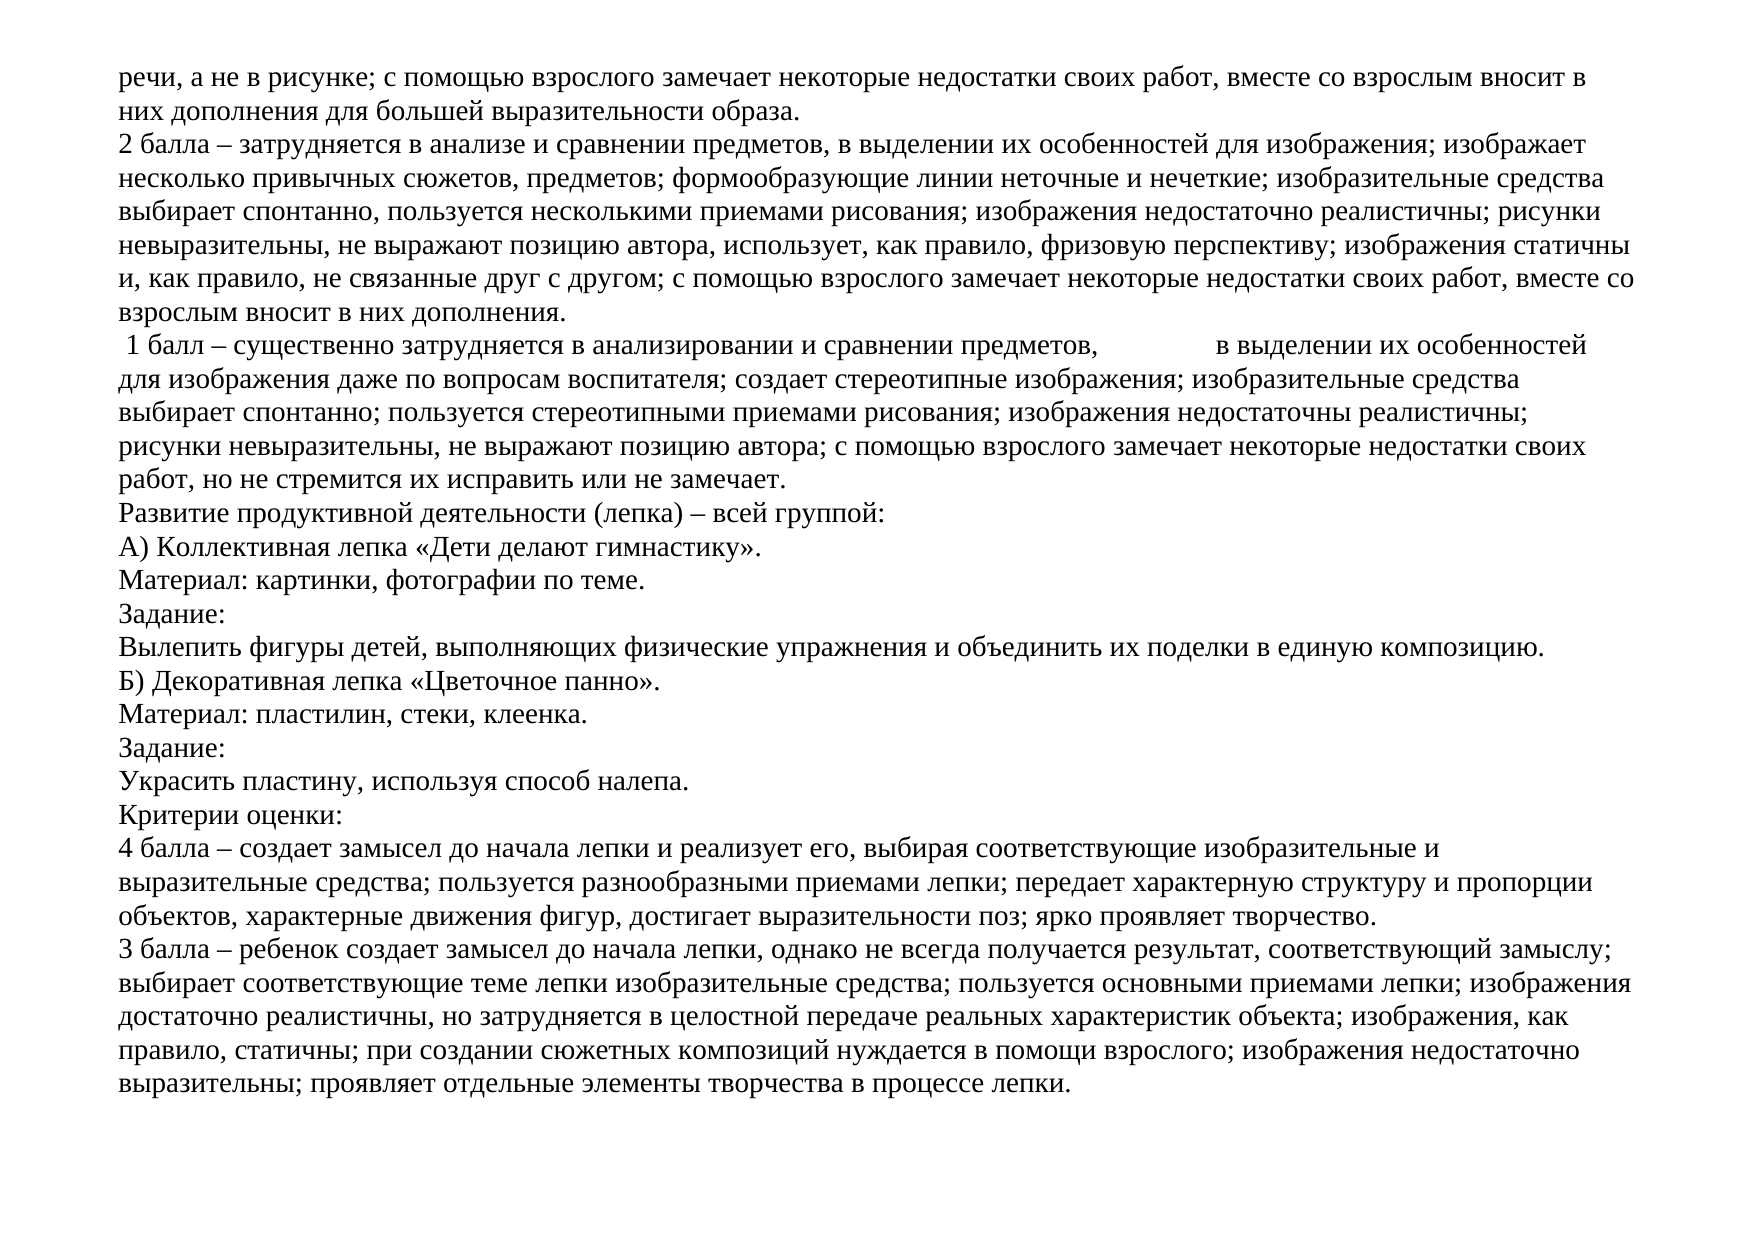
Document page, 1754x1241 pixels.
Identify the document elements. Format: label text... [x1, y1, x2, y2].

text 3 балла – ребенок создает замысел до начала лепки, однако не всегда получается результат, соответствующий замыслу; выбирает соответствующие теме лепки изобразительные средства; пользуется основными приемами лепки; изображения достаточно реалистичны, но затрудняется в целостной передаче реальных характеристик объекта; изображения, как правило, статичны; при создании сюжетных композиций нуждается в помощи взрослого; изображения недостаточно выразительны; проявляет отдельные элементы творчества в процессе лепки. [118, 931, 1636, 1099]
text Материал: пластилин, стеки, клеенка. [118, 696, 1636, 730]
text 4 балла – создает замысел до начала лепки и реализует его, выбирая соответствующие изобразительные и выразительные средства; пользуется разнообразными приемами лепки; передает характерную структуру и пропорции объектов, характерные движения фигур, достигает выразительности поз; ярко проявляет творчество. [118, 831, 1636, 931]
text 2 балла – затрудняется в анализе и сравнении предметов, в выделении их особенностей для изображения; изображает несколько привычных сюжетов, предметов; формообразующие линии неточные и нечеткие; изобразительные средства выбирает спонтанно, пользуется несколькими приемами рисования; изображения недостаточно реалистичны; рисунки невыразительны, не выражают позицию автора, использует, как правило, фризовую перспективу; изображения статичны и, как правило, не связанные друг с другом; с помощью взрослого замечает некоторые недостатки своих работ, вместе со взрослым вносит в них дополнения. [118, 126, 1636, 327]
text Вылепить фигуры детей, выполняющих физические упражнения и объединить их поделки в единую композицию. [118, 629, 1636, 663]
text А) Коллективная лепка «Дети делают гимнастику». [118, 529, 1636, 562]
text 1 балл – существенно затрудняется в анализировании и сравнении предметов, в выделении их особенностей для изображения даже по вопросам воспитателя; создает стереотипные изображения; изобразительные средства выбирает спонтанно; пользуется стереотипными приемами рисования; изображения недостаточны реалистичны; рисунки невыразительны, не выражают позицию автора; с помощью взрослого замечает некоторые недостатки своих работ, но не стремится их исправить или не замечает. [118, 327, 1636, 495]
text Развитие продуктивной деятельности (лепка) – всей группой: [118, 495, 1636, 529]
text Украсить пластину, используя способ налепа. [118, 763, 1636, 797]
text Б) Декоративная лепка «Цветочное панно». [118, 663, 1636, 696]
text Критерии оценки: [118, 797, 1636, 831]
text Задание: [118, 730, 1636, 763]
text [118, 59, 1636, 126]
text Материал: картинки, фотографии по теме. [118, 562, 1636, 596]
text Задание: [118, 596, 1636, 629]
